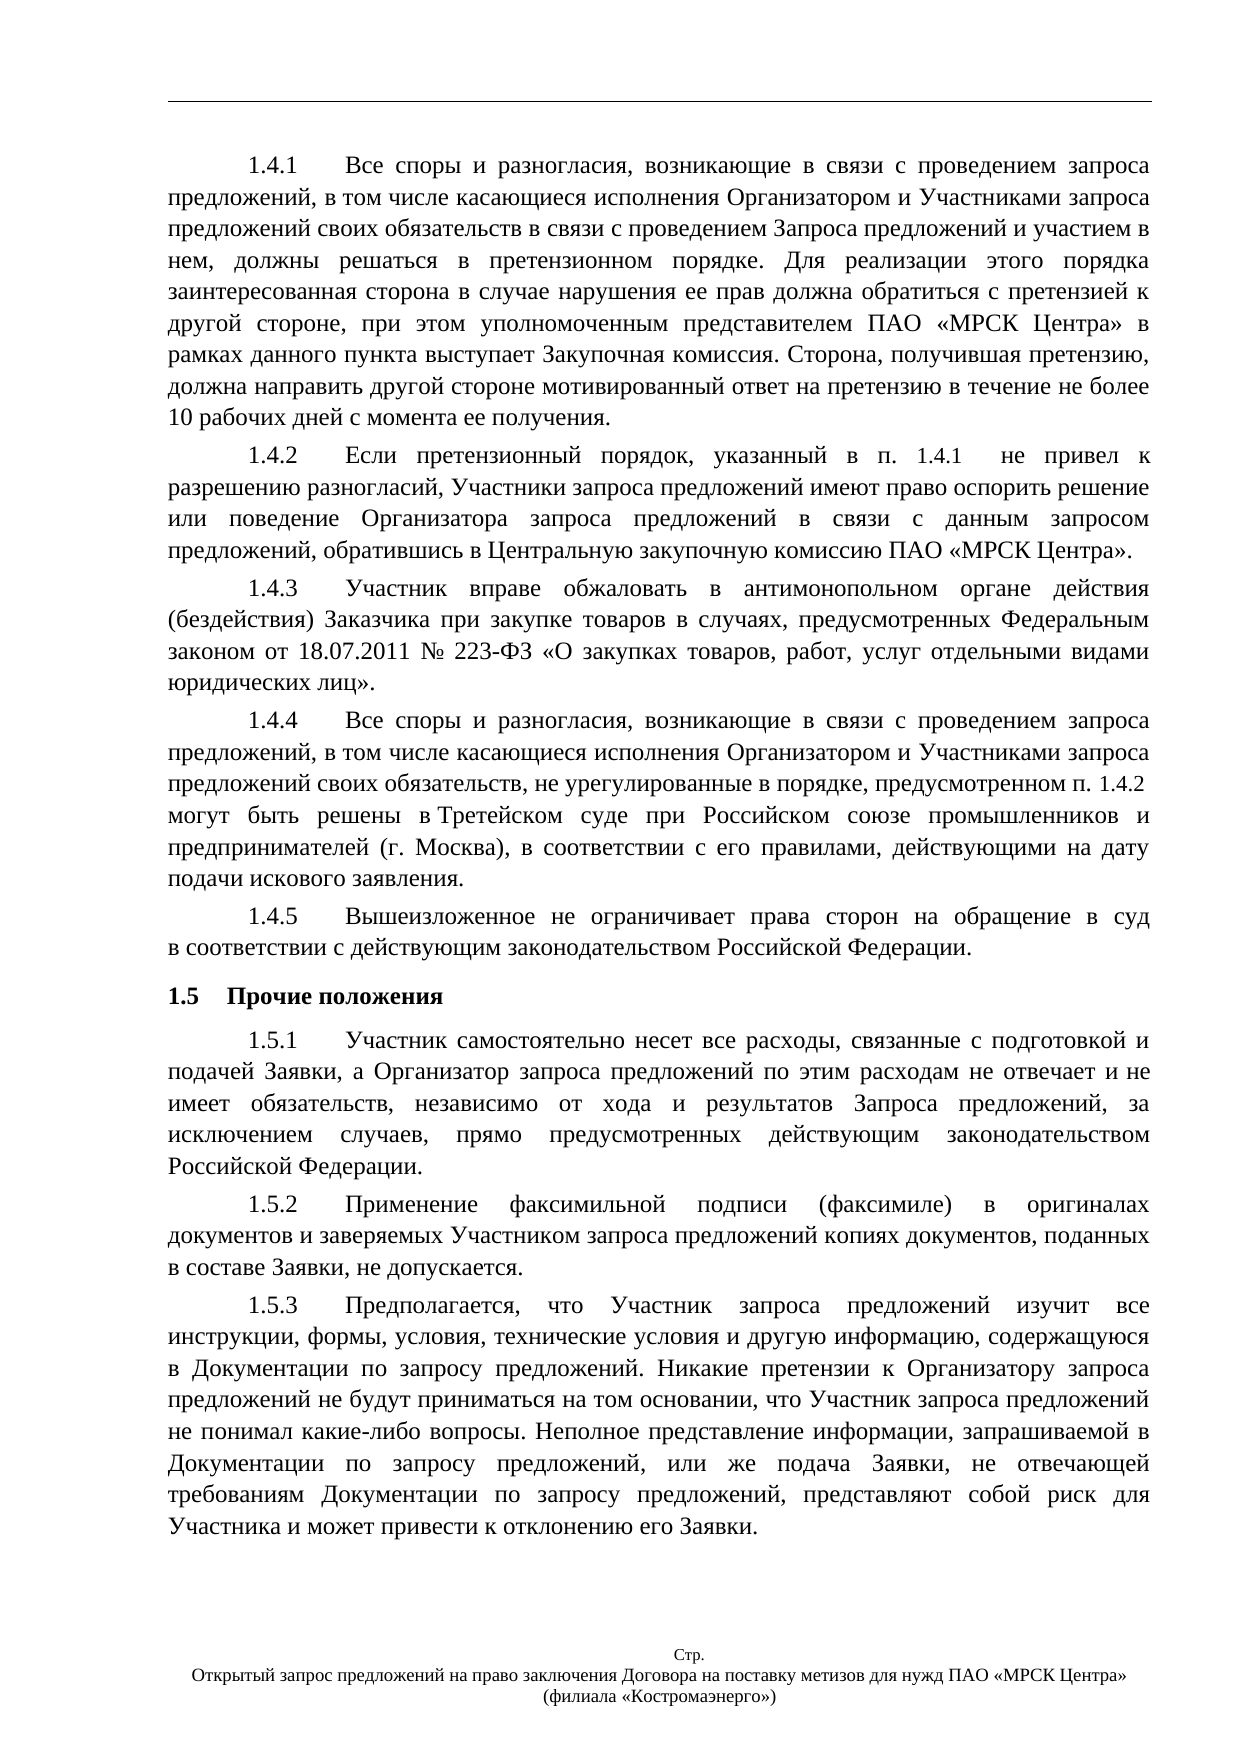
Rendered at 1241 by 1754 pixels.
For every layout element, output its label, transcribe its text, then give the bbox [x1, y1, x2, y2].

subtitle Прочие положения [168, 981, 1152, 1009]
list Все споры и разногласия, возникающие в связи с проведением запроса предложений, в том числе касающиеся исполнения Организатором и Участниками запроса предложений своих обязательств в связи с проведением Запроса предложений и участием в нем, должны решаться в претензионном порядке. Для реализации этого порядка заинтересованная сторона в случае нарушения ее прав должна обратиться с претензией к другой стороне, при этом уполномоченным представителем ПАО «МРСК Центра» в рамках данного пункта выступает Закупочная комиссия. Сторона, получившая претензию, должна направить другой стороне мотивированный ответ на претензию в течение не более 10 рабочих дней с момента ее получения. [168, 150, 1150, 431]
list Участник самостоятельно несет все расходы, связанные с подготовкой и подачей Заявки, а Организатор запроса предложений по этим расходам не отвечает и не имеет обязательств, независимо от хода и результатов Запроса предложений, за исключением случаев, прямо предусмотренных действующим законодательством Российской Федерации. [168, 1025, 1150, 1180]
list Участник вправе обжаловать в антимонопольном органе действия (бездействия) Заказчика при закупке товаров в случаях, предусмотренных Федеральным законом от 18.07.2011 № 223-ФЗ «О закупках товаров, работ, услуг отдельными видами юридических лиц». [168, 573, 1150, 696]
list Предполагается, что Участник запроса предложений изучит все инструкции, формы, условия, технические условия и другую информацию, содержащуюся в Документации по запросу предложений. Никакие претензии к Организатору запроса предложений не будут приниматься на том основании, что Участник запроса предложений не понимал какие-либо вопросы. Неполное представление информации, запрашиваемой в Документации по запросу предложений, или же подача Заявки, не отвечающей требованиям Документации по запросу предложений, представляют собой риск для Участника и может привести к отклонению его Заявки. [168, 1290, 1150, 1539]
list Если претензионный порядок, указанный в п. 1.4.1 не привел к разрешению разногласий, Участники запроса предложений имеют право оспорить решение или поведение Организатора запроса предложений в связи с данным запросом предложений, обратившись в Центральную закупочную комиссию ПАО «МРСК Центра». [168, 440, 1150, 564]
list Все споры и разногласия, возникающие в связи с проведением запроса предложений, в том числе касающиеся исполнения Организатором и Участниками запроса предложений своих обязательств, не урегулированные в порядке, предусмотренном п. 1.4.2 могут быть решены в Третейском суде при Российском союзе промышленников и предпринимателей (г. Москва), в соответствии с его правилами, действующими на дату подачи искового заявления. [168, 705, 1150, 892]
list Вышеизложенное не ограничивает права сторон на обращение в суд в соответствии с действующим законодательством Российской Федерации. [168, 901, 1150, 961]
list Применение факсимильной подписи (факсимиле) в оригиналах документов и заверяемых Участником запроса предложений копиях документов, поданных в составе Заявки, не допускается. [168, 1189, 1150, 1281]
